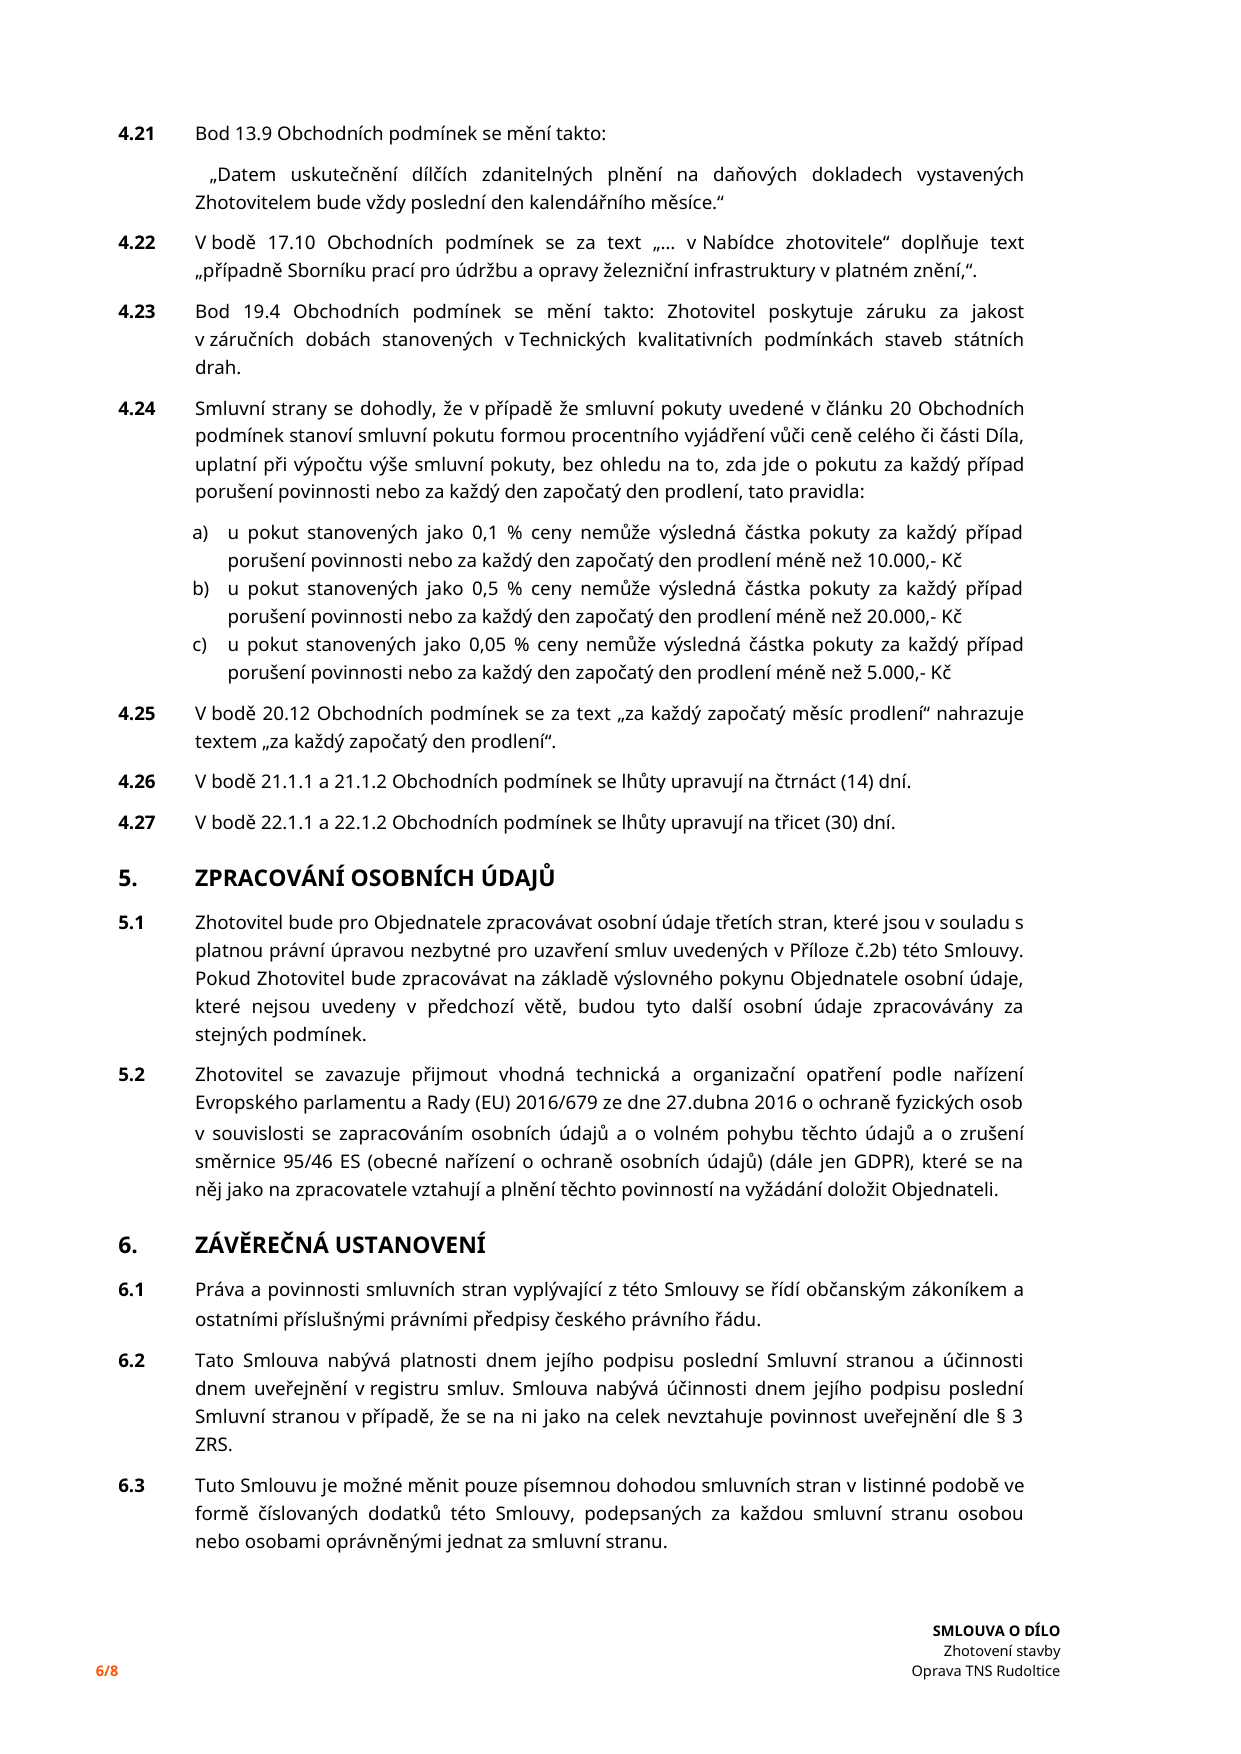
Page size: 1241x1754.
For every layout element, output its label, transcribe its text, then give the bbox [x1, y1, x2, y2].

text Zhotovitel se zavazuje přijmout vhodná technická a organizační opatření podle nařízení Evropského parlamentu a Rady (EU) 2016/679 ze dne 27.dubna 2016 o ochraně fyzických osob v souvislosti se zapracováním osobních údajů a o volném pohybu těchto údajů a o zrušení směrnice 95/46 ES (obecné nařízení o ochraně osobních údajů) (dále jen GDPR), které se na něj jako na zpracovatele vztahují a plnění těchto povinností na vyžádání doložit Objednateli. [118, 1062, 1024, 1202]
text Bod 13.9 Obchodních podmínek se mění takto: [118, 121, 1024, 146]
text V bodě 22.1.1 a 22.1.2 Obchodních podmínek se lhůty upravují na třicet (30) dní. [118, 809, 1024, 834]
text Práva a povinnosti smluvních stran vyplývající z této Smlouvy se řídí občanským zákoníkem a ostatními příslušnými právními předpisy českého právního řádu. [118, 1276, 1024, 1332]
text Smluvní strany se dohodly, že v případě že smluvní pokuty uvedené v článku 20 Obchodních podmínek stanoví smluvní pokutu formou procentního vyjádření vůči ceně celého či části Díla, uplatní při výpočtu výše smluvní pokuty, bez ohledu na to, zda jde o pokutu za každý případ porušení povinnosti nebo za každý den započatý den prodlení, tato pravidla: [118, 395, 1024, 504]
text Tuto Smlouvu je možné měnit pouze písemnou dohodou smluvních stran v listinné podobě ve formě číslovaných dodatků této Smlouvy, podepsaných za každou smluvní stranu osobou nebo osobami oprávněnými jednat za smluvní stranu. [118, 1472, 1024, 1554]
text ZPRACOVÁNÍ OSOBNÍCH ÚDAJŮ [118, 862, 1024, 893]
text Tato Smlouva nabývá platnosti dnem jejího podpisu poslední Smluvní stranou a účinnosti dnem uveřejnění v registru smluv. Smlouva nabývá účinnosti dnem jejího podpisu poslední Smluvní stranou v případě, že se na ni jako na celek nevztahuje povinnost uveřejnění dle § 3 ZRS. [118, 1348, 1024, 1457]
list „Datem uskutečnění dílčích zdanitelných plnění na daňových dokladech vystavených Zhotovitelem bude vždy poslední den kalendářního měsíce.“ [195, 161, 1024, 215]
text V bodě 21.1.1 a 21.1.2 Obchodních podmínek se lhůty upravují na čtrnáct (14) dní. [118, 768, 1024, 794]
text ZÁVĚREČNÁ USTANOVENÍ [118, 1229, 1024, 1261]
text Bod 19.4 Obchodních podmínek se mění takto: Zhotovitel poskytuje záruku za jakost v záručních dobách stanovených v Technických kvalitativních podmínkách staveb státních drah. [118, 298, 1024, 380]
text Zhotovitel bude pro Objednatele zpracovávat osobní údaje třetích stran, které jsou v souladu s platnou právní úpravou nezbytné pro uzavření smluv uvedených v Příloze č.2b) této Smlouvy. Pokud Zhotovitel bude zpracovávat na základě výslovného pokynu Objednatele osobní údaje, které nejsou uvedeny v předchozí větě, budou tyto další osobní údaje zpracovávány za stejných podmínek. [118, 909, 1024, 1047]
text u pokut stanovených jako 0,05 % ceny nemůže výsledná částka pokuty za každý případ porušení povinnosti nebo za každý den započatý den prodlení méně než 5.000,- Kč [192, 631, 1024, 685]
text u pokut stanovených jako 0,5 % ceny nemůže výsledná částka pokuty za každý případ porušení povinnosti nebo za každý den započatý den prodlení méně než 20.000,- Kč [192, 575, 1024, 629]
text V bodě 20.12 Obchodních podmínek se za text „za každý započatý měsíc prodlení“ nahrazuje textem „za každý započatý den prodlení“. [118, 700, 1024, 753]
text V bodě 17.10 Obchodních podmínek se za text „… v Nabídce zhotovitele“ doplňuje text „případně Sborníku prací pro údržbu a opravy železniční infrastruktury v platném znění,“. [118, 230, 1024, 283]
list u pokut stanovených jako 0,1 % ceny nemůže výsledná částka pokuty za každý případ porušení povinnosti nebo za každý den započatý den prodlení méně než 10.000,- Kč [192, 519, 1024, 573]
